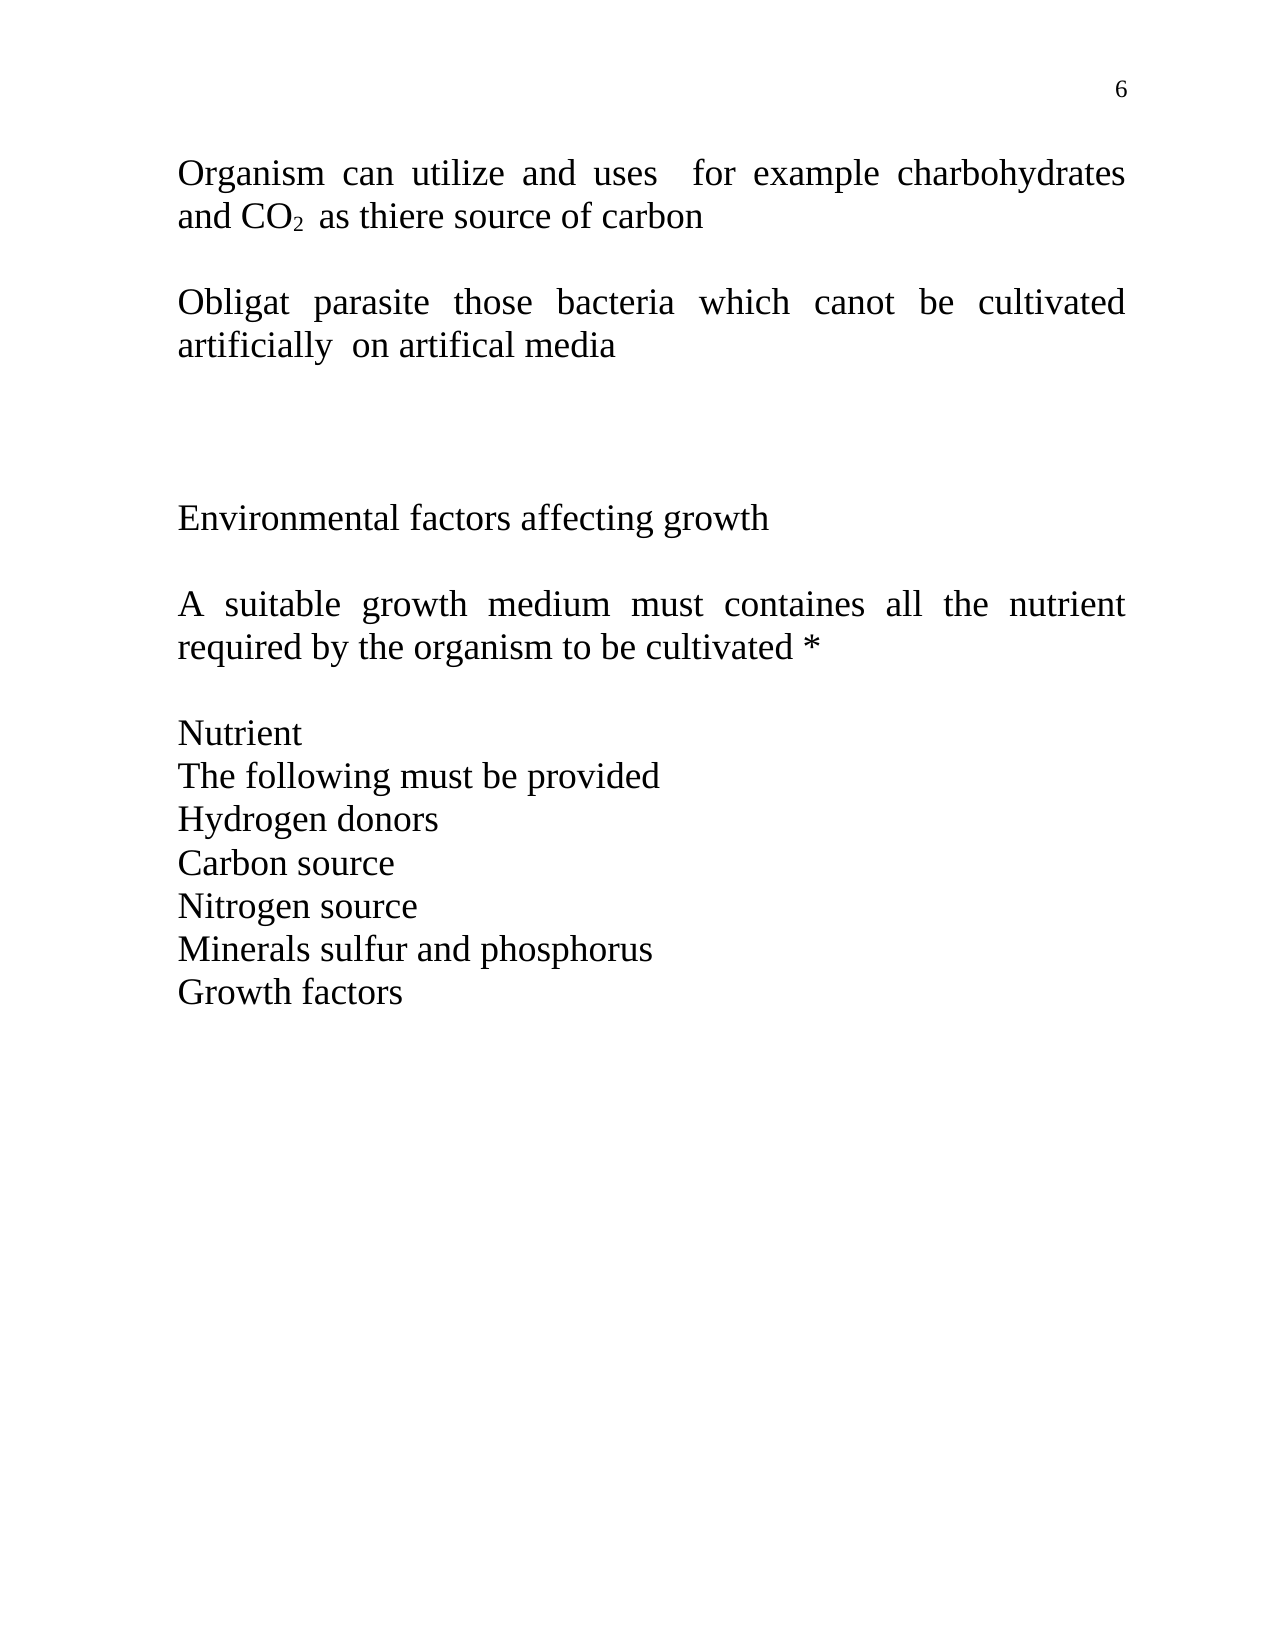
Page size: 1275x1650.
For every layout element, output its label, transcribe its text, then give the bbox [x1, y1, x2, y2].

text Minerals sulfur and phosphorus [177, 926, 1127, 969]
text Nitrogen source [177, 883, 1127, 926]
text Carbon source [177, 840, 1127, 883]
text Environmental factors affecting growth [177, 495, 1127, 538]
text A suitable growth medium must containes all the nutrient required by the organism to be cultivated * [177, 581, 1127, 667]
text Organism can utilize and uses for example charbohydrates and CO2 as thiere source of carbon [177, 150, 1127, 236]
text Obligat parasite those bacteria which canot be cultivated artificially on artifical media [177, 279, 1127, 366]
text Nutrient [177, 711, 1127, 754]
text Hydrogen donors [177, 797, 1127, 840]
text The following must be provided [177, 754, 1127, 797]
text Growth factors [177, 969, 1127, 1012]
